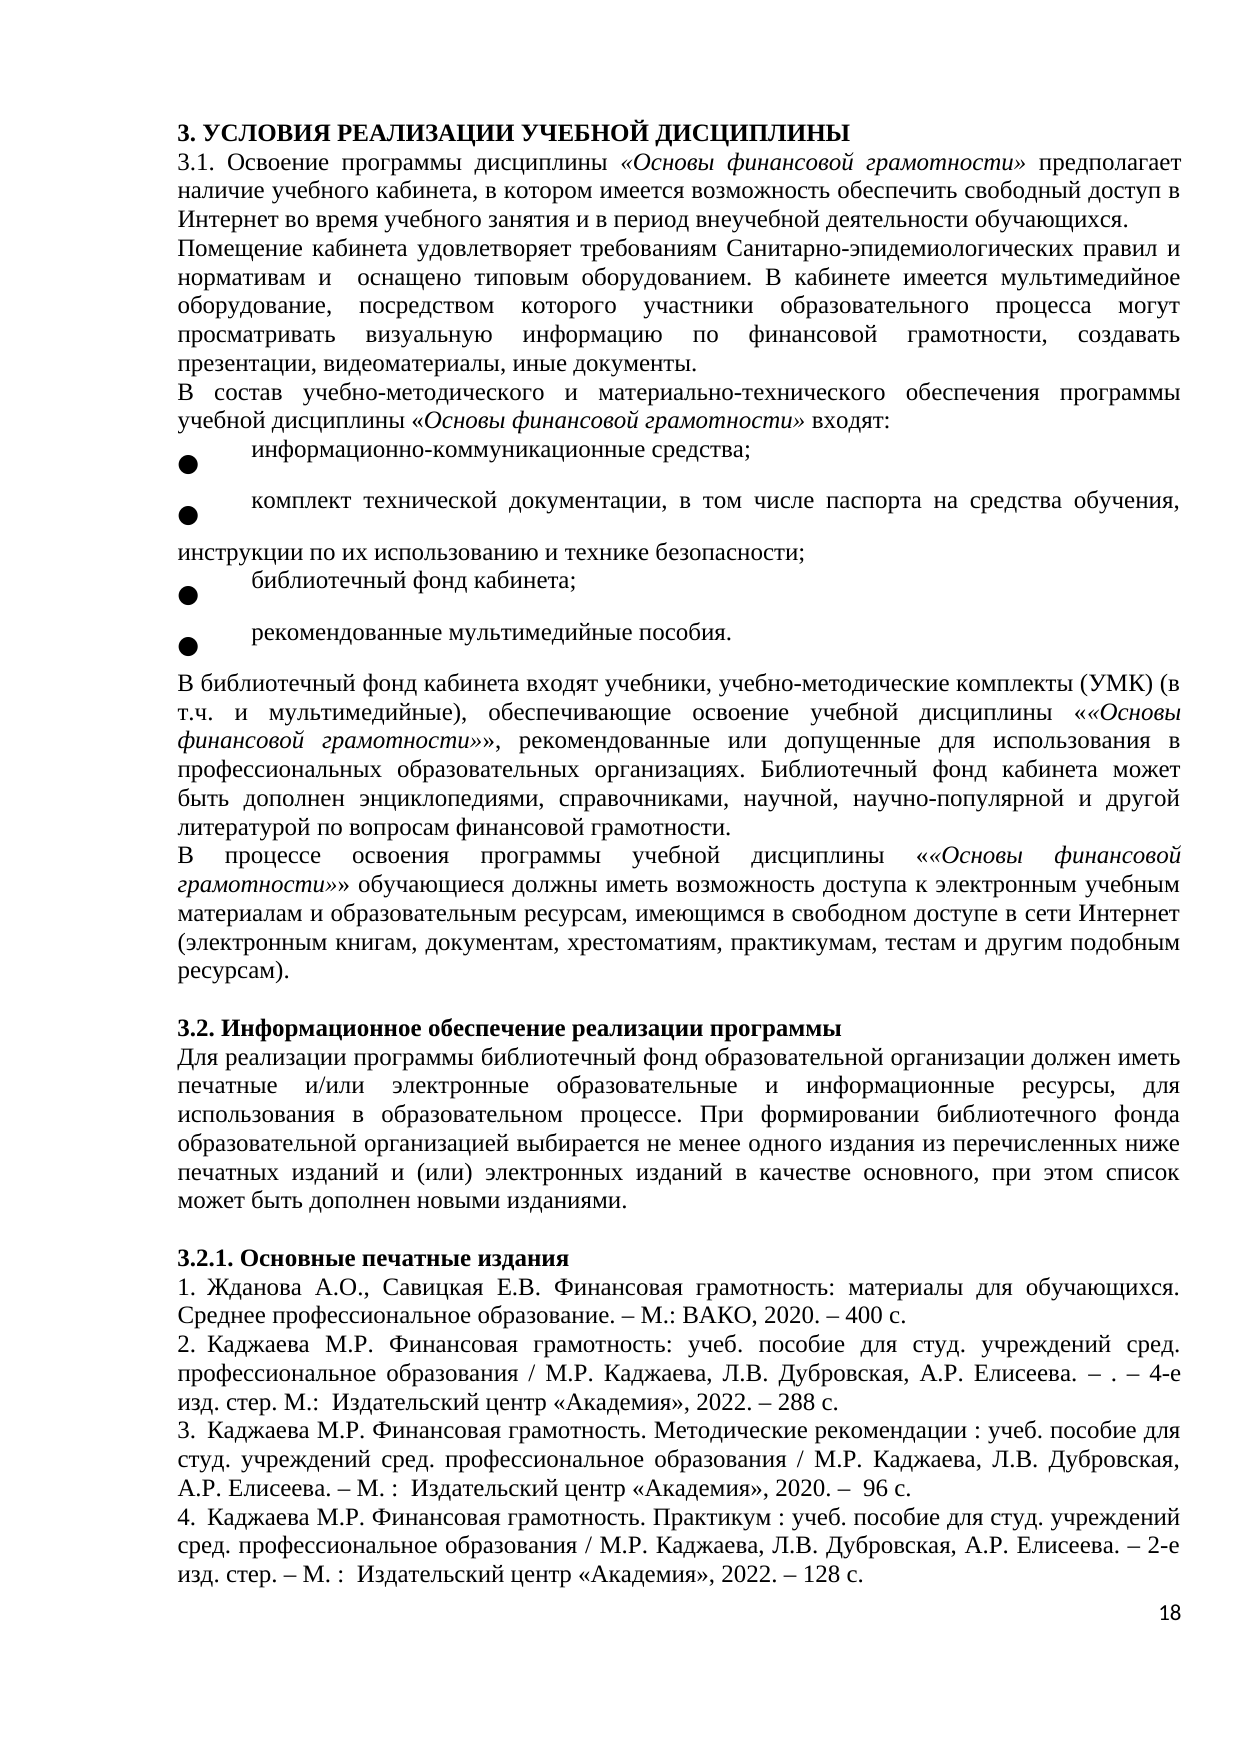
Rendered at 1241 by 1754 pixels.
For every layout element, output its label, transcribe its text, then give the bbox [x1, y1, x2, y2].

list Жданова А.О., Савицкая Е.В. Финансовая грамотность: материалы для обучающихся. Среднее профессиональное образование. – М.: ВАКО, 2020. – 400 с. [177, 1272, 1181, 1329]
text 3. УСЛОВИЯ РЕАЛИЗАЦИИ УЧЕБНОЙ ДИСЦИПЛИНЫ [177, 118, 1181, 147]
list Каджаева М.Р. Финансовая грамотность. Методические рекомендации : учеб. пособие для студ. учреждений сред. профессиональное образования / М.Р. Каджаева, Л.В. Дубровская, А.Р. Елисеева. – М. : Издательский центр «Академия», 2020. – 96 с. [177, 1416, 1181, 1502]
text В состав учебно-методического и материально-технического обеспечения программы учебной дисциплины «Основы финансовой грамотности» входят: [177, 377, 1181, 434]
text Для реализации программы библиотечный фонд образовательной организации должен иметь печатные и/или электронные образовательные и информационные ресурсы, для использования в образовательном процессе. При формировании библиотечного фонда образовательной организацией выбирается не менее одного издания из перечисленных ниже печатных изданий и (или) электронных изданий в качестве основного, при этом список может быть дополнен новыми изданиями. [177, 1042, 1181, 1214]
list библиотечный фонд кабинета; [177, 566, 1181, 617]
text 3.2.1. Основные печатные издания [177, 1243, 1181, 1272]
text В библиотечный фонд кабинета входят учебники, учебно-методические комплекты (УМК) (в т.ч. и мультимедийные), обеспечивающие освоение учебной дисциплины ««Основы финансовой грамотности»», рекомендованные или допущенные для использования в профессиональных образовательных организациях. Библиотечный фонд кабинета может быть дополнен энциклопедиями, справочниками, научной, научно-популярной и другой литературой по вопросам финансовой грамотности. [177, 668, 1181, 841]
list рекомендованные мультимедийные пособия. [177, 617, 1181, 668]
list информационно-коммуникационные средства; [177, 434, 1181, 486]
text 3.1. Освоение программы дисциплины «Основы финансовой грамотности» предполагает наличие учебного кабинета, в котором имеется возможность обеспечить свободный доступ в Интернет во время учебного занятия и в период внеучебной деятельности обучающихся. [177, 147, 1181, 233]
list Каджаева М.Р. Финансовая грамотность: учеб. пособие для студ. учреждений сред. профессиональное образования / М.Р. Каджаева, Л.В. Дубровская, А.Р. Елисеева. – . – 4-е изд. стер. М.: Издательский центр «Академия», 2022. – 288 с. [177, 1329, 1181, 1416]
list комплект технической документации, в том числе паспорта на средства обучения, инструкции по их использованию и технике безопасности; [177, 486, 1181, 566]
text В процессе освоения программы учебной дисциплины ««Основы финансовой грамотности»» обучающиеся должны иметь возможность доступа к электронным учебным материалам и образовательным ресурсам, имеющимся в свободном доступе в сети Интернет (электронным книгам, документам, хрестоматиям, практикумам, тестам и другим подобным ресурсам). [177, 841, 1181, 984]
list Каджаева М.Р. Финансовая грамотность. Практикум : учеб. пособие для студ. учреждений сред. профессиональное образования / М.Р. Каджаева, Л.В. Дубровская, А.Р. Елисеева. – 2-е изд. стер. – М. : Издательский центр «Академия», 2022. – 128 с. [177, 1502, 1181, 1588]
text Помещение кабинета удовлетворяет требованиям Санитарно-эпидемиологических правил и нормативам и оснащено типовым оборудованием. В кабинете имеется мультимедийное оборудование, посредством которого участники образовательного процесса могут просматривать визуальную информацию по финансовой грамотности, создавать презентации, видеоматериалы, иные документы. [177, 233, 1181, 377]
text 3.2. Информационное обеспечение реализации программы [177, 1013, 1181, 1042]
